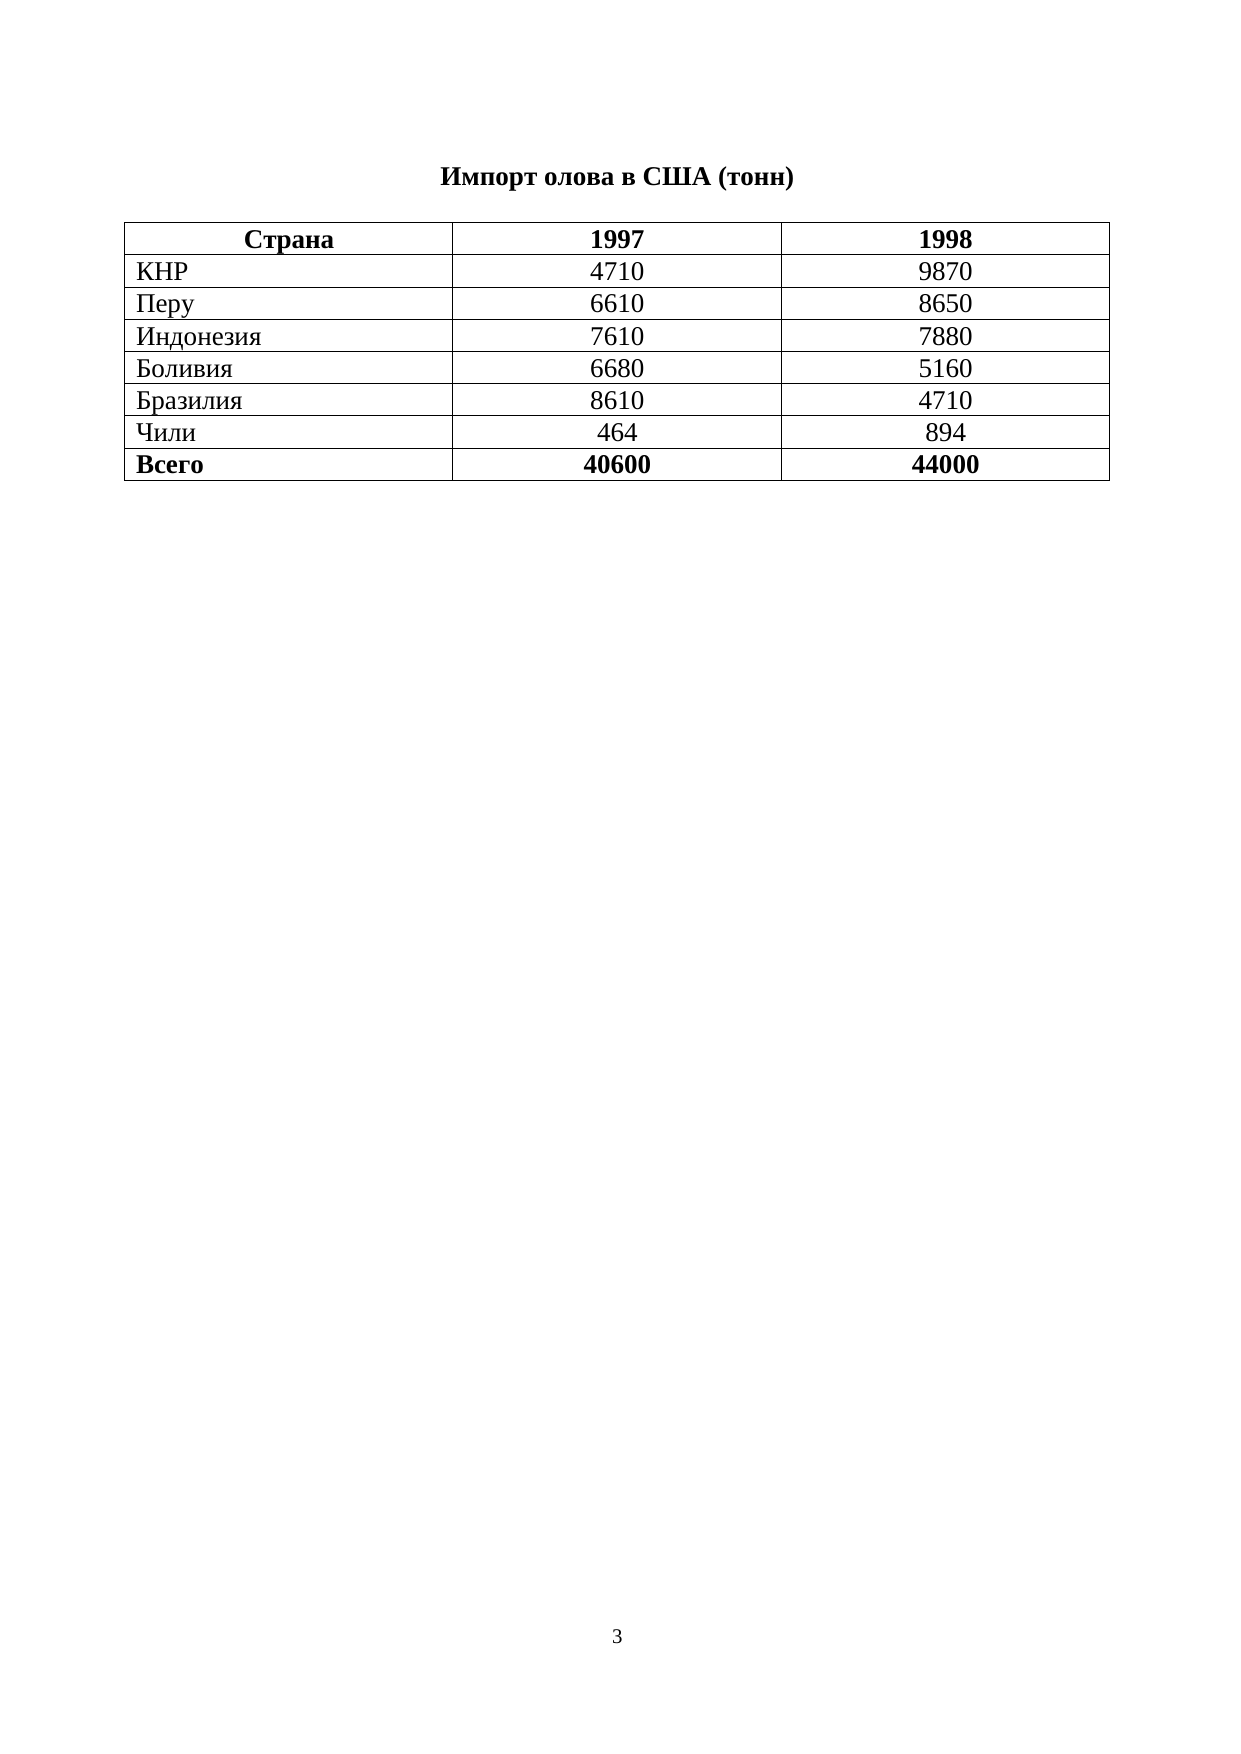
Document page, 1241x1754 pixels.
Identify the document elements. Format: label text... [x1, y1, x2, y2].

table_cell 6610 [453, 288, 781, 319]
table_cell Индонезия [125, 320, 452, 351]
table_cell 8610 [453, 384, 781, 415]
table_cell 9870 [782, 255, 1109, 287]
table_cell 44000 [782, 449, 1109, 480]
table_cell Боливия [125, 352, 452, 383]
table_cell 40600 [453, 449, 781, 480]
table_header Страна [125, 223, 452, 254]
table_cell 4710 [782, 384, 1109, 415]
table_cell КНР [125, 255, 452, 287]
table_cell 7610 [453, 320, 781, 351]
table_cell 464 [453, 416, 781, 447]
text Импорт олова в США (тонн) [136, 160, 1098, 191]
table_cell Чили [125, 416, 452, 447]
table_header 1997 [453, 223, 781, 254]
table_cell 6680 [453, 352, 781, 383]
table_cell 5160 [782, 352, 1109, 383]
table_cell 894 [782, 416, 1109, 447]
table_cell 8650 [782, 288, 1109, 319]
table_cell Перу [125, 288, 452, 319]
table_cell 7880 [782, 320, 1109, 351]
table_cell Бразилия [125, 384, 452, 415]
table_header 1998 [782, 223, 1109, 254]
table_cell Всего [125, 449, 452, 480]
table_cell 4710 [453, 255, 781, 287]
